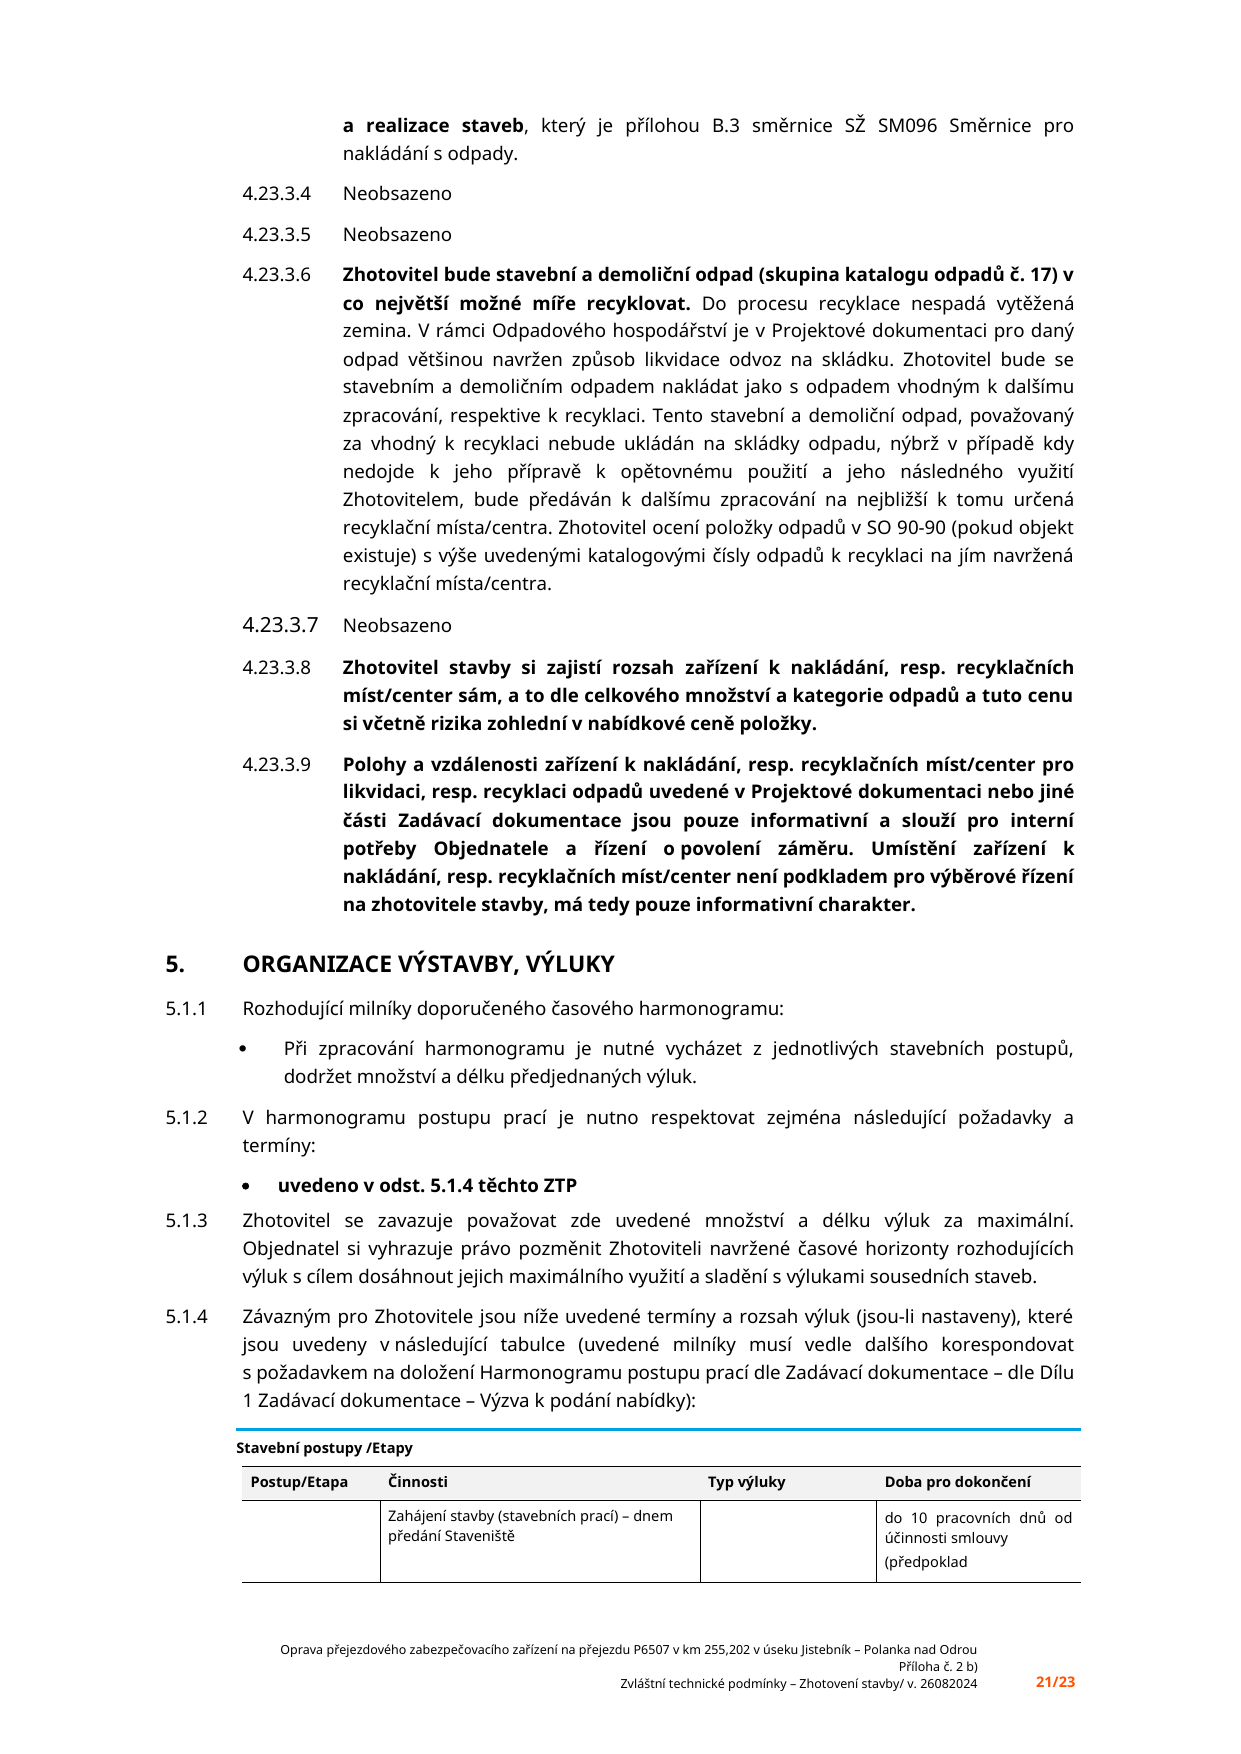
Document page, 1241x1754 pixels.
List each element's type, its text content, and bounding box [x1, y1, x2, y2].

table_cell [701, 1501, 876, 1582]
list V harmonogramu postupu prací je nutno respektovat zejména následující požadavky a termíny: [165, 1104, 1075, 1158]
table_header Činnosti [380, 1467, 700, 1499]
list Neobsazeno [242, 181, 1075, 206]
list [242, 112, 1075, 166]
table_header Typ výluky [700, 1467, 876, 1499]
text Rozhodující milníky doporučeného časového harmonogramu: [165, 995, 1075, 1021]
list Zhotovitel stavby si zajistí rozsah zařízení k nakládání, resp. recyklačních míst/center sám, a to dle celkového množství a kategorie odpadů a tuto cenu si včetně rizika zohlední v nabídkové ceně položky. [242, 654, 1075, 736]
text Stavební postupy /Etapy [236, 1431, 1081, 1457]
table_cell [381, 1501, 700, 1582]
table_header Doba pro dokončení [876, 1467, 1081, 1499]
text Závazným pro Zhotovitele jsou níže uvedené termíny a rozsah výluk (jsou-li nastaveny), které jsou uvedeny v následující tabulce (uvedené milníky musí vedle dalšího korespondovat s požadavkem na doložení Harmonogramu postupu prací dle Zadávací dokumentace – dle Dílu 1 Zadávací dokumentace – Výzva k podání nabídky): [165, 1303, 1075, 1413]
list Při zpracování harmonogramu je nutné vycházet z jednotlivých stavebních postupů, dodržet množství a délku předjednaných výluk. [239, 1036, 1075, 1089]
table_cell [877, 1501, 1081, 1582]
list Polohy a vzdálenosti zařízení k nakládání, resp. recyklačních míst/center pro likvidaci, resp. recyklaci odpadů uvedené v Projektové dokumentaci nebo jiné části Zadávací dokumentace jsou pouze informativní a slouží pro interní potřeby Objednatele a řízení o povolení záměru. Umístění zařízení k nakládání, resp. recyklačních míst/center není podkladem pro výběrové řízení na zhotovitele stavby, má tedy pouze informativní charakter. [242, 751, 1075, 916]
table_cell [242, 1501, 380, 1582]
list Zhotovitel bude stavební a demoliční odpad (skupina katalogu odpadů č. 17) v co největší možné míře recyklovat. Do procesu recyklace nespadá vytěžená zemina. V rámci Odpadového hospodářství je v Projektové dokumentaci pro daný odpad většinou navržen způsob likvidace odvoz na skládku. Zhotovitel bude se stavebním a demoličním odpadem nakládat jako s odpadem vhodným k dalšímu zpracování, respektive k recyklaci. Tento stavební a demoliční odpad, považovaný za vhodný k recyklaci nebude ukládán na skládky odpadu, nýbrž v případě kdy nedojde k jeho přípravě k opětovnému použití a jeho následného využití Zhotovitelem, bude předáván k dalšímu zpracování na nejbližší k tomu určená recyklační místa/centra. Zhotovitel ocení položky odpadů v SO 90-90 (pokud objekt existuje) s výše uvedenými katalogovými čísly odpadů k recyklaci na jím navržená recyklační místa/centra. [242, 262, 1075, 596]
table_header Postup/Etapa [242, 1467, 380, 1499]
text ORGANIZACE VÝSTAVBY, VÝLUKY [165, 948, 1075, 979]
list Neobsazeno [242, 611, 1075, 639]
text Zhotovitel se zavazuje považovat zde uvedené množství a délku výluk za maximální. Objednatel si vyhrazuje právo pozměnit Zhotoviteli navržené časové horizonty rozhodujících výluk s cílem dosáhnout jejich maximálního využití a sladění s výlukami sousedních staveb. [165, 1207, 1075, 1288]
list uvedeno v odst. 5.1.4 těchto ZTP [242, 1173, 1075, 1198]
list Neobsazeno [242, 221, 1075, 247]
